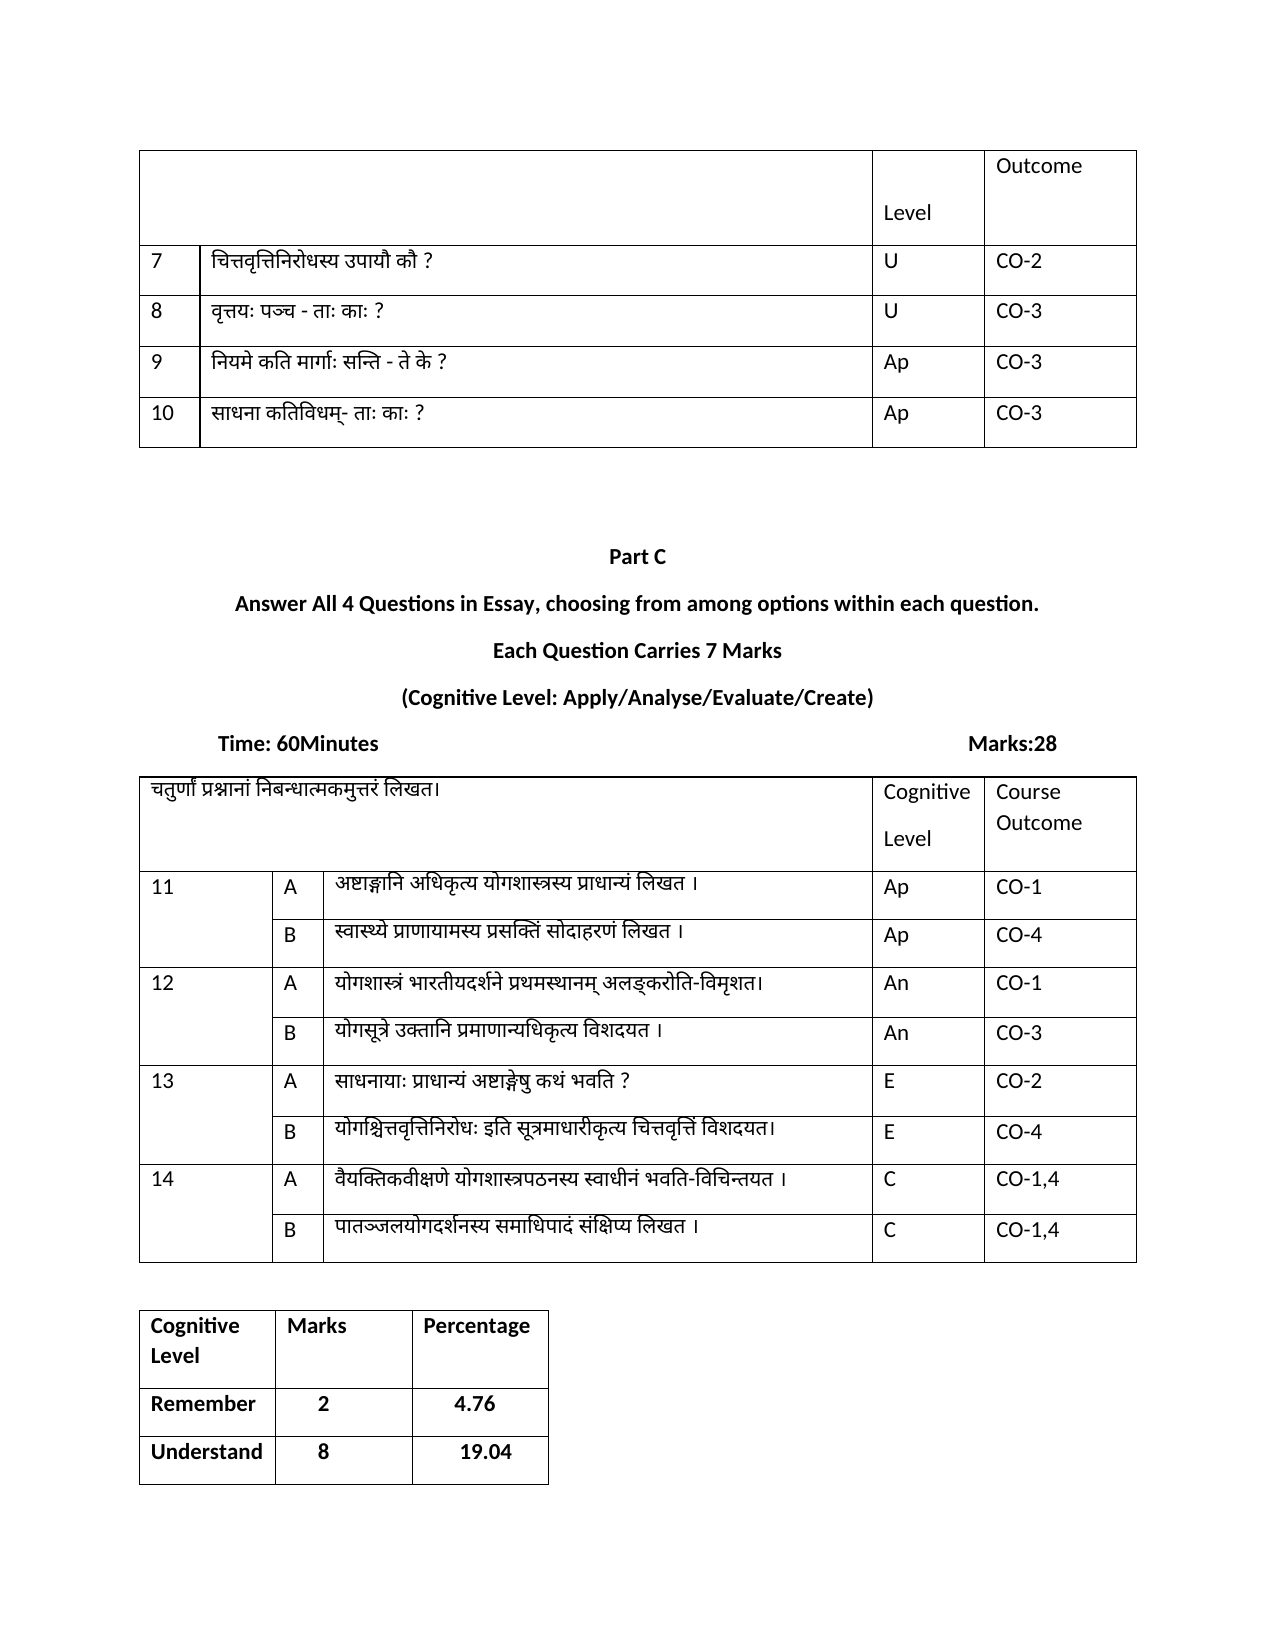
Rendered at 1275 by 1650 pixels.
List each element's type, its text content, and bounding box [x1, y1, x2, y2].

table_cell 8 [276, 1437, 412, 1483]
table_cell योगसूत्रे उक्तानि प्रमाणान्यधिकृत्य विशदयत । [324, 1018, 872, 1065]
table_cell CO-3 [985, 1018, 1136, 1065]
table_cell चित्तवृत्तिनिरोधस्य उपायौ कौ ? [201, 246, 872, 295]
table_cell 14 [140, 1165, 272, 1262]
table_cell B [273, 1215, 323, 1262]
table_cell 8 [140, 296, 199, 346]
table_cell An [873, 968, 984, 1017]
table_cell पातञ्जलयोगदर्शनस्य समाधिपादं संक्षिप्य लिखत । [324, 1215, 872, 1262]
table_cell Ap [873, 347, 984, 397]
table_header Percentage [413, 1311, 548, 1388]
table_cell C [873, 1165, 984, 1214]
table_cell B [273, 1117, 323, 1163]
text (Cognitive Level: Apply/Analyse/Evaluate/Create) [150, 683, 1125, 711]
table_cell CO-4 [985, 920, 1136, 967]
table_cell CO-2 [985, 1066, 1136, 1116]
table_cell 12 [140, 968, 272, 1065]
text Part C [150, 542, 1125, 570]
text Time: 60Minutes Marks:28 [150, 729, 1125, 757]
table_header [140, 151, 872, 245]
table_cell Remember [140, 1389, 275, 1436]
table_cell 19.04 [413, 1437, 548, 1483]
table_cell साधनायाः प्राधान्यं अष्टाङ्गेषु कथं भवति ? [324, 1066, 872, 1116]
table_cell वृत्तयः पञ्च - ताः काः ? [201, 296, 872, 346]
table_cell CO-1 [985, 872, 1136, 919]
table_header चतुर्णां प्रश्नानां निबन्धात्मकमुत्तरं लिखत। [140, 778, 872, 871]
table_cell 2 [276, 1389, 412, 1436]
table_cell CO-3 [985, 398, 1136, 447]
table_cell 7 [140, 246, 199, 295]
table_cell C [873, 1215, 984, 1262]
table_cell B [273, 920, 323, 967]
table_header Cognitive Level [140, 1311, 275, 1388]
table_cell E [873, 1117, 984, 1163]
table_cell योगशास्त्रं भारतीयदर्शने प्रथमस्थानम् अलङ्करोति-विमृशत। [324, 968, 872, 1017]
table_cell B [273, 1018, 323, 1065]
table_cell U [873, 246, 984, 295]
table_cell CO-1,4 [985, 1215, 1136, 1262]
table_cell CO-2 [985, 246, 1136, 295]
table_cell नियमे कति मार्गाः सन्ति - ते के ? [201, 347, 872, 397]
table_cell स्वास्थ्ये प्राणायामस्य प्रसक्तिं सोदाहरणं लिखत । [324, 920, 872, 967]
table_header Course Outcome [985, 151, 1136, 245]
table_cell साधना कतिविधम्- ताः काः ? [201, 398, 872, 447]
table_cell Ap [873, 872, 984, 919]
table_cell A [273, 1165, 323, 1214]
table_cell A [273, 1066, 323, 1116]
table_cell अष्टाङ्गानि अधिकृत्य योगशास्त्रस्य प्राधान्यं लिखत । [324, 872, 872, 919]
table_cell CO-4 [985, 1117, 1136, 1163]
table_cell Ap [873, 398, 984, 447]
table_header Cognitive Level [873, 778, 984, 871]
table_cell 11 [140, 872, 272, 967]
text Answer All 4 Questions in Essay, choosing from among options within each question. [150, 589, 1125, 617]
table_cell Ap [873, 920, 984, 967]
table_cell CO-3 [985, 347, 1136, 397]
table_header Course Outcome [985, 778, 1136, 871]
table_cell वैयक्तिकवीक्षणे योगशास्त्रपठनस्य स्वाधीनं भवति-विचिन्तयत । [324, 1165, 872, 1214]
table_cell 10 [140, 398, 199, 447]
table_cell 13 [140, 1066, 272, 1163]
table_cell 4.76 [413, 1389, 548, 1436]
table_cell An [873, 1018, 984, 1065]
table_cell Understand [140, 1437, 275, 1483]
table_cell योगश्चित्तवृत्तिनिरोधः इति सूत्रमाधारीकृत्य चित्तवृत्तिं विशदयत। [324, 1117, 872, 1163]
table_cell A [273, 968, 323, 1017]
table_header Marks [276, 1311, 412, 1388]
table_cell E [873, 1066, 984, 1116]
table_cell A [273, 872, 323, 919]
table_header Cognitive Level [873, 151, 984, 245]
table_cell CO-3 [985, 296, 1136, 346]
table_cell 9 [140, 347, 199, 397]
table_cell U [873, 296, 984, 346]
text Each Question Carries 7 Marks [150, 636, 1125, 664]
table_cell CO-1 [985, 968, 1136, 1017]
table_cell CO-1,4 [985, 1165, 1136, 1214]
